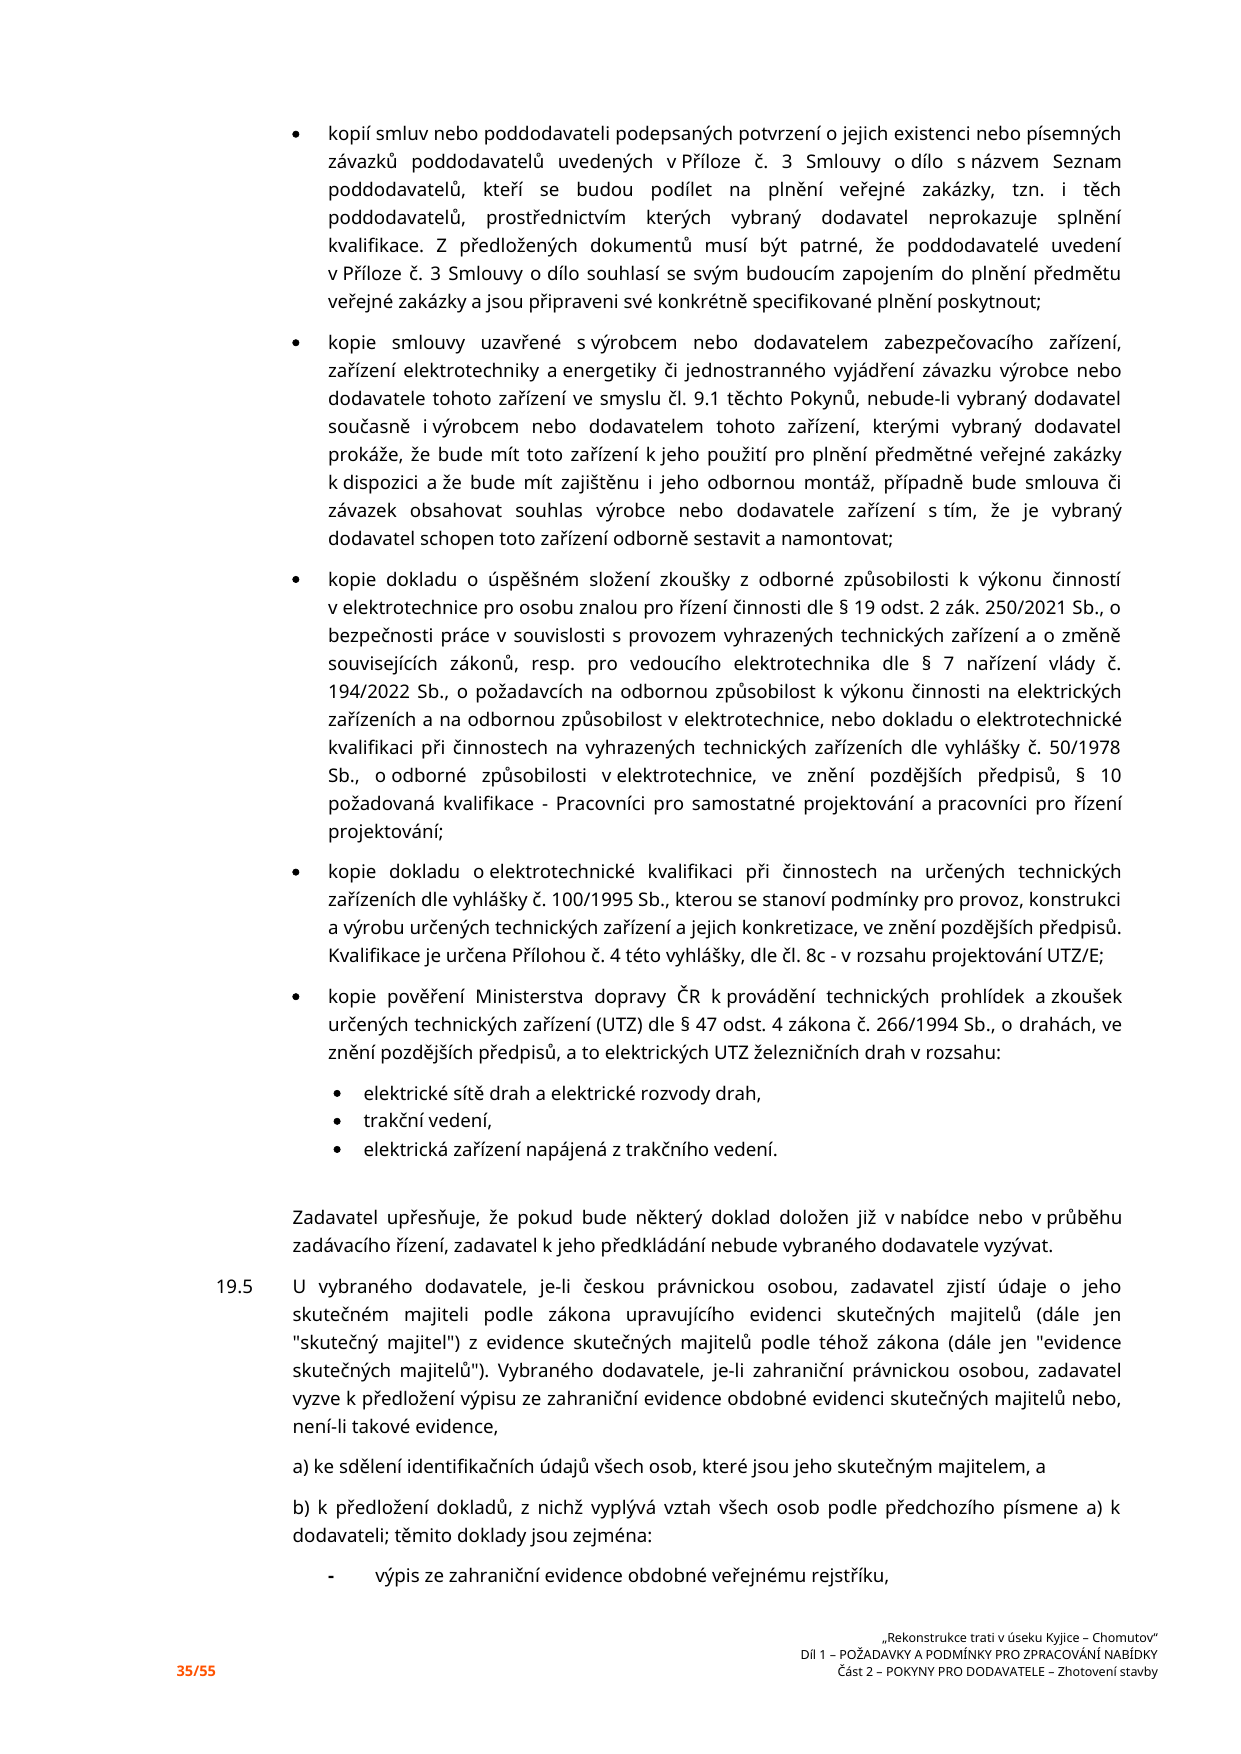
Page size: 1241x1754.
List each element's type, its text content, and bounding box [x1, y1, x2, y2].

text kopie dokladu o úspěšném složení zkoušky z odborné způsobilosti k výkonu činností v elektrotechnice pro osobu znalou pro řízení činnosti dle § 19 odst. 2 zák. 250/2021 Sb., o bezpečnosti práce v souvislosti s provozem vyhrazených technických zařízení a o změně souvisejících zákonů, resp. pro vedoucího elektrotechnika dle § 7 nařízení vlády č. 194/2022 Sb., o požadavcích na odbornou způsobilost k výkonu činnosti na elektrických zařízeních a na odbornou způsobilost v elektrotechnice, nebo dokladu o elektrotechnické kvalifikaci při činnostech na vyhrazených technických zařízeních dle vyhlášky č. 50/1978 Sb., o odborné způsobilosti v elektrotechnice, ve znění pozdějších předpisů, § 10 požadovaná kvalifikace - Pracovníci pro samostatné projektování a pracovníci pro řízení projektování; [292, 566, 1122, 844]
text elektrická zařízení napájená z trakčního vedení. [334, 1136, 1122, 1161]
text kopie pověření Ministerstva dopravy ČR k provádění technických prohlídek a zkoušek určených technických zařízení (UTZ) dle § 47 odst. 4 zákona č. 266/1994 Sb., o drahách, ve znění pozdějších předpisů, a to elektrických UTZ železničních drah v rozsahu: [292, 983, 1122, 1065]
text U vybraného dodavatele, je-li českou právnickou osobou, zadavatel zjistí údaje o jeho skutečném majiteli podle zákona upravujícího evidenci skutečných majitelů (dále jen "skutečný majitel") z evidence skutečných majitelů podle téhož zákona (dále jen "evidence skutečných majitelů"). Vybraného dodavatele, je-li zahraniční právnickou osobou, zadavatel vyzve k předložení výpisu ze zahraniční evidence obdobné evidenci skutečných majitelů nebo, není-li takové evidence, [216, 1273, 1122, 1438]
text kopie smlouvy uzavřené s výrobcem nebo dodavatelem zabezpečovacího zařízení, zařízení elektrotechniky a energetiky či jednostranného vyjádření závazku výrobce nebo dodavatele tohoto zařízení ve smyslu čl. 9.1 těchto Pokynů, nebude-li vybraný dodavatel současně i výrobcem nebo dodavatelem tohoto zařízení, kterými vybraný dodavatel prokáže, že bude mít toto zařízení k jeho použití pro plnění předmětné veřejné zakázky k dispozici a že bude mít zajištěnu i jeho odbornou montáž, případně bude smlouva či závazek obsahovat souhlas výrobce nebo dodavatele zařízení s tím, že je vybraný dodavatel schopen toto zařízení odborně sestavit a namontovat; [292, 329, 1122, 551]
text kopií smluv nebo poddodavateli podepsaných potvrzení o jejich existenci nebo písemných závazků poddodavatelů uvedených v Příloze č. 3 Smlouvy o dílo s názvem Seznam poddodavatelů, kteří se budou podílet na plnění veřejné zakázky, tzn. i těch poddodavatelů, prostřednictvím kterých vybraný dodavatel neprokazuje splnění kvalifikace. Z předložených dokumentů musí být patrné, že poddodavatelé uvedení v Příloze č. 3 Smlouvy o dílo souhlasí se svým budoucím zapojením do plnění předmětu veřejné zakázky a jsou připraveni své konkrétně specifikované plnění poskytnout; [292, 121, 1122, 314]
text Zadavatel upřesňuje, že pokud bude některý doklad doložen již v nabídce nebo v průběhu zadávacího řízení, zadavatel k jeho předkládání nebude vybraného dodavatele vyzývat. [292, 1204, 1122, 1258]
text a) ke sdělení identifikačních údajů všech osob, které jsou jeho skutečným majitelem, a [292, 1453, 1122, 1479]
text kopie dokladu o elektrotechnické kvalifikaci při činnostech na určených technických zařízeních dle vyhlášky č. 100/1995 Sb., kterou se stanoví podmínky pro provoz, konstrukci a výrobu určených technických zařízení a jejich konkretizace, ve znění pozdějších předpisů. Kvalifikace je určena Přílohou č. 4 této vyhlášky, dle čl. 8c - v rozsahu projektování UTZ/E; [292, 859, 1122, 968]
text b) k předložení dokladů, z nichž vyplývá vztah všech osob podle předchozího písmene a) k dodavateli; těmito doklady jsou zejména: [292, 1494, 1122, 1548]
text elektrické sítě drah a elektrické rozvody drah, [334, 1080, 1122, 1105]
text výpis ze zahraniční evidence obdobné veřejnému rejstříku, [328, 1563, 1122, 1588]
text trakční vedení, [334, 1108, 1122, 1133]
